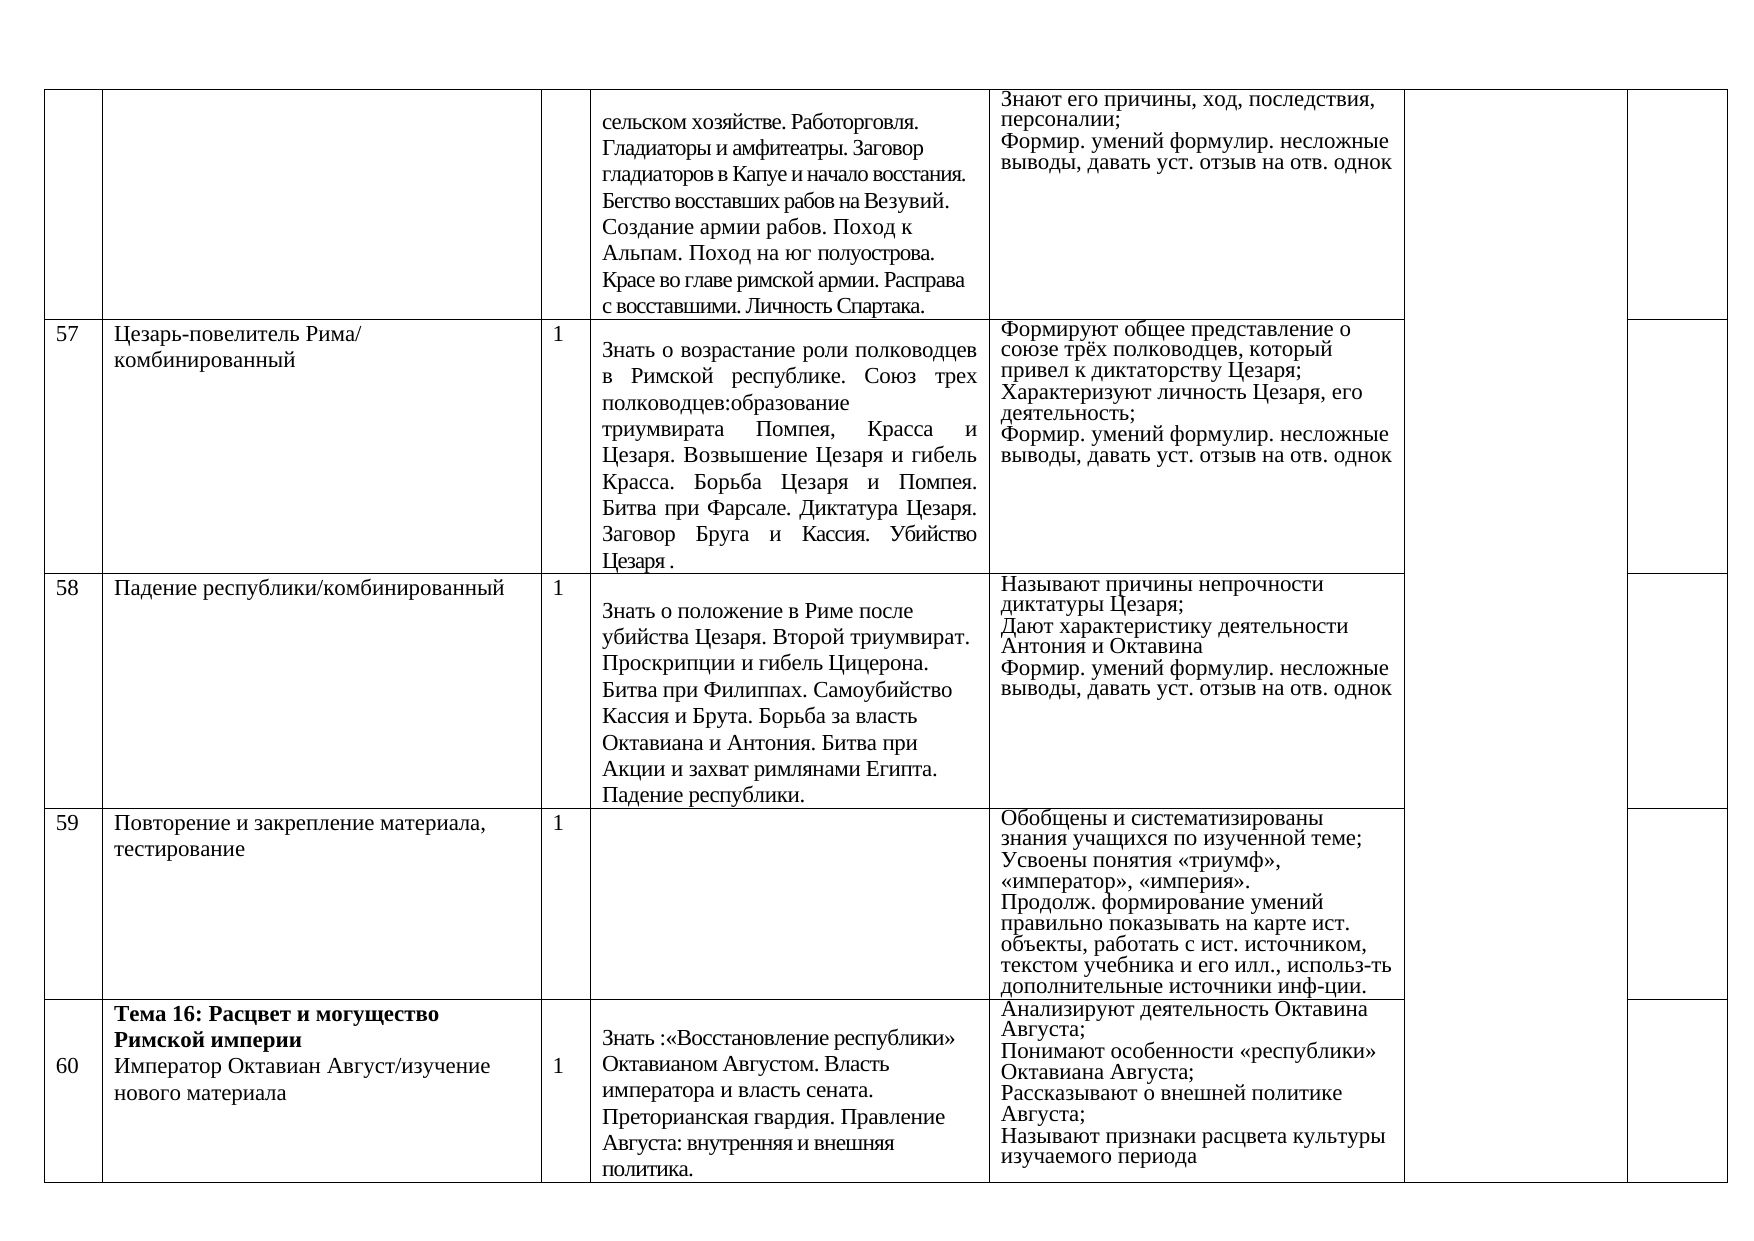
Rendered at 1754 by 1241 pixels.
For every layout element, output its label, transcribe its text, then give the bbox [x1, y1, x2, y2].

table_cell [1628, 90, 1727, 318]
table_cell Повторение и закрепление материала, тестирование [103, 809, 541, 999]
table_cell [1628, 1000, 1727, 1182]
table_cell Тема 16: Расцвет и могущество Римской империи Император Октавиан Август/изучение нового материала [103, 1000, 541, 1182]
table_cell 56 [45, 90, 102, 318]
table_cell Знать о положение в Риме после убийства Цезаря. Второй триумвират. Проскрипции и гибель Цицерона. Битва при Филиппах. Самоубийство Кассия и Брута. Борьба за власть Октавиана и Антония. Битва при Акции и захват римлянами Египта. Падение республики. [591, 574, 989, 808]
table_cell Падение республики/комбинированный [103, 574, 541, 808]
table_cell [1628, 574, 1727, 808]
table_cell [1628, 809, 1727, 999]
table_cell Знать :«Восстановление республики» Октавианом Августом. Власть императора и власть сената. Преторианская гвардия. Правление Августа: внутренняя и внешняя политика. [591, 1000, 989, 1182]
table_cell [591, 90, 989, 318]
table_cell Называют причины непрочности диктатуры Цезаря; Дают характеристику деятельности Антония и Октавина Формир. умений формулир. несложные выводы, давать уст. отзыв на отв. однок [990, 574, 1404, 808]
table_cell 58 [45, 574, 102, 808]
table_cell Знать о возрастание роли полководцев в Римской республике. Союз трех полководцев:образование триумвирата Помпея, Красса и Цезаря. Возвышение Цезаря и гибель Красса. Борьба Цезаря и Помпея. Битва при Фарсале. Диктатура Цезаря. Заговор Бруга и Кассия. Убийство Цезаря . [591, 320, 989, 573]
table_cell 1 [542, 320, 590, 573]
table_cell 1 [542, 809, 590, 999]
table_cell Анализируют деятельность Октавина Августа; Понимают особенности «республики» Октавиана Августа; Рассказывают о внешней политике Августа; Называют признаки расцвета культуры изучаемого периода [990, 1000, 1404, 1182]
table_cell 1 [542, 90, 590, 318]
table_cell [1628, 320, 1727, 573]
table_cell [591, 809, 989, 999]
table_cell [103, 90, 541, 318]
table_cell Обобщены и систематизированы знания учащихся по изученной теме; Усвоены понятия «триумф», «император», «империя». Продолж. формирование умений правильно показывать на карте ист. объекты, работать с ист. источником, текстом учебника и его илл., использ-ть дополнительные источники инф-ции. [990, 809, 1404, 999]
table_cell 60 [45, 1000, 102, 1182]
table_cell Формируют общее представление о союзе трёх полководцев, который привел к диктаторству Цезаря; Характеризуют личность Цезаря, его деятельность; Формир. умений формулир. несложные выводы, давать уст. отзыв на отв. однок [990, 320, 1404, 573]
table_cell 57 [45, 320, 102, 573]
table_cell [990, 90, 1404, 318]
table_cell 1 [542, 1000, 590, 1182]
table_cell 1 [542, 574, 590, 808]
table_cell Цезарь-повелитель Рима/ комбинированный [103, 320, 541, 573]
table_cell 59 [45, 809, 102, 999]
